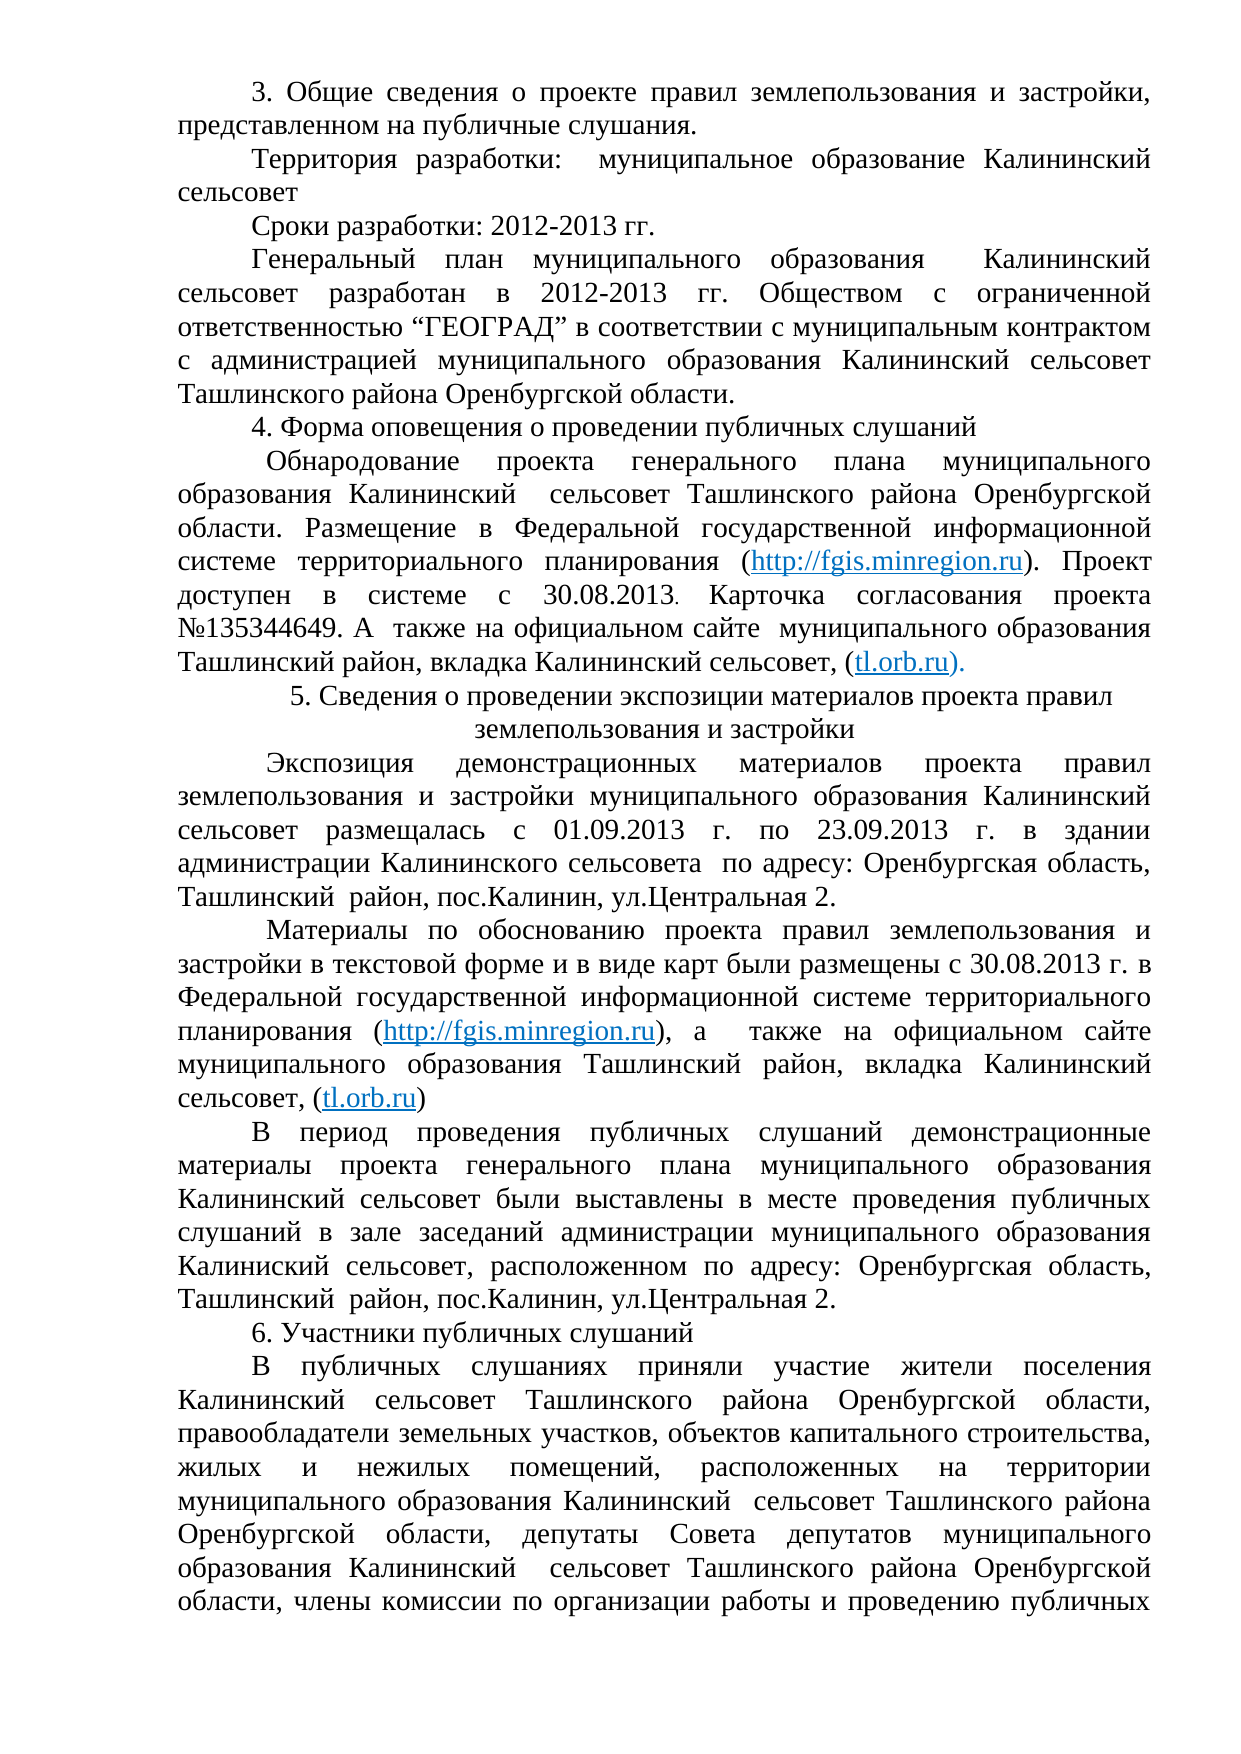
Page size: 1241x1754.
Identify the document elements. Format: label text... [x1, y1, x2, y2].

text 5. Сведения о проведении экспозиции материалов проекта правил землепользования и застройки [177, 678, 1152, 745]
text Сроки разработки: 2012-2013 гг. [177, 208, 1152, 242]
text 3. Общие сведения о проекте правил землепользования и застройки, представленном на публичные слушания. [177, 74, 1152, 141]
text Генеральный план муниципального образования Калининский сельсовет разработан в 2012-2013 гг. Обществом с ограниченной ответственностью “ГЕОГРАД” в соответствии с муниципальным контрактом с администрацией муниципального образования Калининский сельсовет Ташлинского района Оренбургской области. [177, 242, 1152, 409]
text 4. Форма оповещения о проведении публичных слушаний [177, 409, 1152, 443]
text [177, 1348, 1152, 1617]
text В период проведения публичных слушаний демонстрационные материалы проекта генерального плана муниципального образования Калининский сельсовет были выставлены в месте проведения публичных слушаний в зале заседаний администрации муниципального образования Калиниский сельсовет, расположенном по адресу: Оренбургская область, Ташлинский район, пос.Калинин, ул.Центральная 2. [177, 1114, 1152, 1315]
text 6. Участники публичных слушаний [177, 1315, 1152, 1348]
text Обнародование проекта генерального плана муниципального образования Калининский сельсовет Ташлинского района Оренбургской области. Размещение в Федеральной государственной информационной системе территориального планирования (http://fgis.minregion.ru). Проект доступен в системе с . Карточка согласования проекта №. А также на официальном сайте муниципального образования Ташлинский район, вкладка Калининский сельсовет, (tl.orb.ru). [177, 443, 1152, 678]
text Территория разработки: муниципальное образование Калининский сельсовет [177, 141, 1152, 208]
text Экспозиция демонстрационных материалов проекта правил землепользования и застройки муниципального образования Калининский сельсовет размещалась с 01.09.2013 г. по 23.09.2013 г. в здании администрации Калининского сельсовета по адресу: Оренбургская область, Ташлинский район, пос.Калинин, ул.Центральная 2. [177, 745, 1152, 912]
text Материалы по обоснованию проекта правил землепользования и застройки в текстовой форме и в виде карт были размещены с 30.08.2013 г. в Федеральной государственной информационной системе территориального планирования (http://fgis.minregion.ru), а также на официальном сайте муниципального образования Ташлинский район, вкладка Калининский сельсовет, (tl.orb.ru) [177, 912, 1152, 1114]
